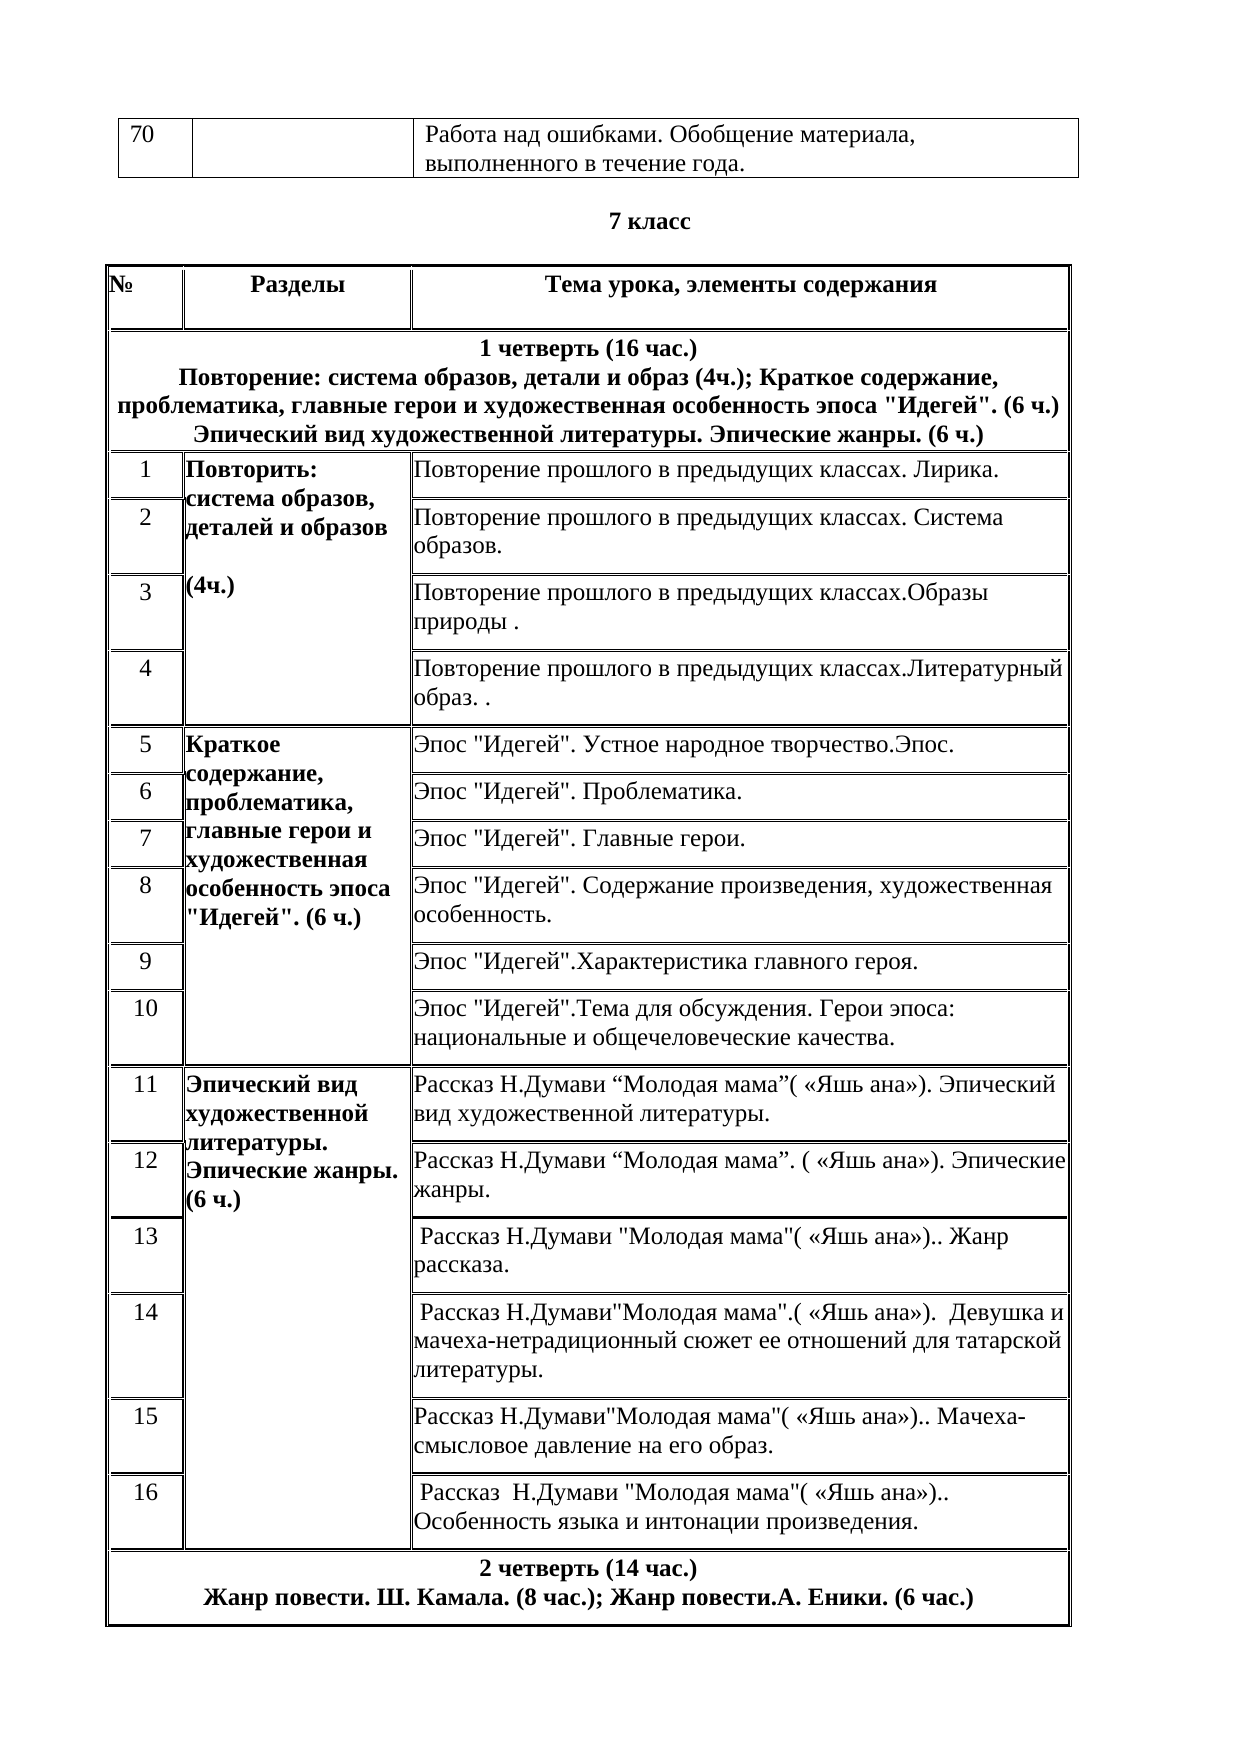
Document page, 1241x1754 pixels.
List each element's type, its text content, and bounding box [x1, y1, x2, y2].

table_cell 10 [109, 989, 183, 1064]
table_cell 15 [109, 1396, 183, 1472]
table_cell Рассказ Н.Думави “Молодая мама”( «Яшь ана»). Эпический вид художественной литературы. [413, 1064, 1069, 1140]
table_cell Рассказ Н.Думави "Молодая мама"( «Яшь ана»).. Жанр рассказа. [413, 1216, 1068, 1292]
table_cell Повторение прошлого в предыдущих классах.Образы природы . [412, 573, 1070, 648]
table_cell 13 [109, 1216, 182, 1292]
table_cell Повторение прошлого в предыдущих классах.Литературный образ. . [413, 649, 1069, 724]
table_cell Эпос "Идегей". Главные герои. [413, 819, 1069, 866]
table_cell 11 [109, 1064, 182, 1140]
table_cell 3 [107, 573, 184, 648]
table_cell Рассказ Н.Думави “Молодая мама”. ( «Яшь ана»). Эпические жанры. [413, 1140, 1069, 1216]
table_cell 14 [107, 1292, 184, 1396]
table_cell Рассказ Н.Думави"Молодая мама"( «Яшь ана»).. Мачеха-смысловое давление на его образ. [413, 1396, 1069, 1472]
table_cell Эпический вид художественной литературы. Эпические жанры. (6 ч.) [185, 1068, 410, 1548]
table_cell 12 [109, 1140, 184, 1216]
table_cell 9 [109, 941, 183, 988]
table_cell 16 [109, 1472, 183, 1548]
table_cell Эпос "Идегей". Содержание произведения, художественная особенность. [412, 866, 1070, 941]
table_cell Повторить: система образов, деталей и образов (4ч.) [185, 453, 410, 724]
table_cell Эпос "Идегей".Характеристика главного героя. [413, 941, 1069, 988]
table_cell 8 [107, 866, 184, 941]
table_cell 2 четверть (14 час.) Жанр повести. Ш. Камала. (8 час.); Жанр повести.А. Еники. (6 час.) [109, 1548, 1069, 1624]
table_cell 70 [119, 119, 192, 177]
table_header Тема урока, элементы содержания [412, 267, 1068, 328]
table_cell Повторение прошлого в предыдущих классах. Лирика. [412, 450, 1070, 497]
table_cell 4 [109, 649, 183, 724]
table_cell Работа над ошибками. Обобщение материала, выполненного в течение года. [414, 119, 1078, 177]
table_cell Эпос "Идегей".Тема для обсуждения. Герои эпоса: национальные и общечеловеческие качества. [413, 989, 1069, 1064]
table_cell 7 [109, 819, 183, 866]
text 7 класс [118, 206, 1181, 235]
table_cell Краткое содержание, проблематика, главные герои и художественная особенность эпоса "Идегей". (6 ч.) [185, 728, 410, 1064]
table_header Разделы [184, 267, 412, 328]
table_cell 5 [109, 724, 182, 771]
table_cell Повторение прошлого в предыдущих классах. Система образов. [412, 497, 1070, 573]
table_cell 1 четверть (16 час.) Повторение: система образов, детали и образ (4ч.); Краткое содержание, проблематика, главные герои и художественная особенность эпоса "Идегей". (6 ч.) Эпический вид художественной литературы. Эпические жанры. (6 ч.) [109, 328, 1069, 450]
table_cell 6 [109, 771, 184, 818]
table_cell Рассказ Н.Думави "Молодая мама"( «Яшь ана»).. Особенность языка и интонации произведения. [413, 1472, 1069, 1548]
table_cell Эпос "Идегей". Проблематика. [413, 771, 1069, 818]
table_cell 1 [107, 450, 184, 497]
table_cell 2 [107, 497, 184, 573]
table_cell Эпос "Идегей". Устное народное творчество.Эпос. [413, 724, 1069, 771]
table_header № [109, 267, 184, 328]
table_cell Рассказ Н.Думави"Молодая мама".( «Яшь ана»). Девушка и мачеха-нетрадиционный сюжет ее отношений для татарской литературы. [412, 1292, 1070, 1396]
